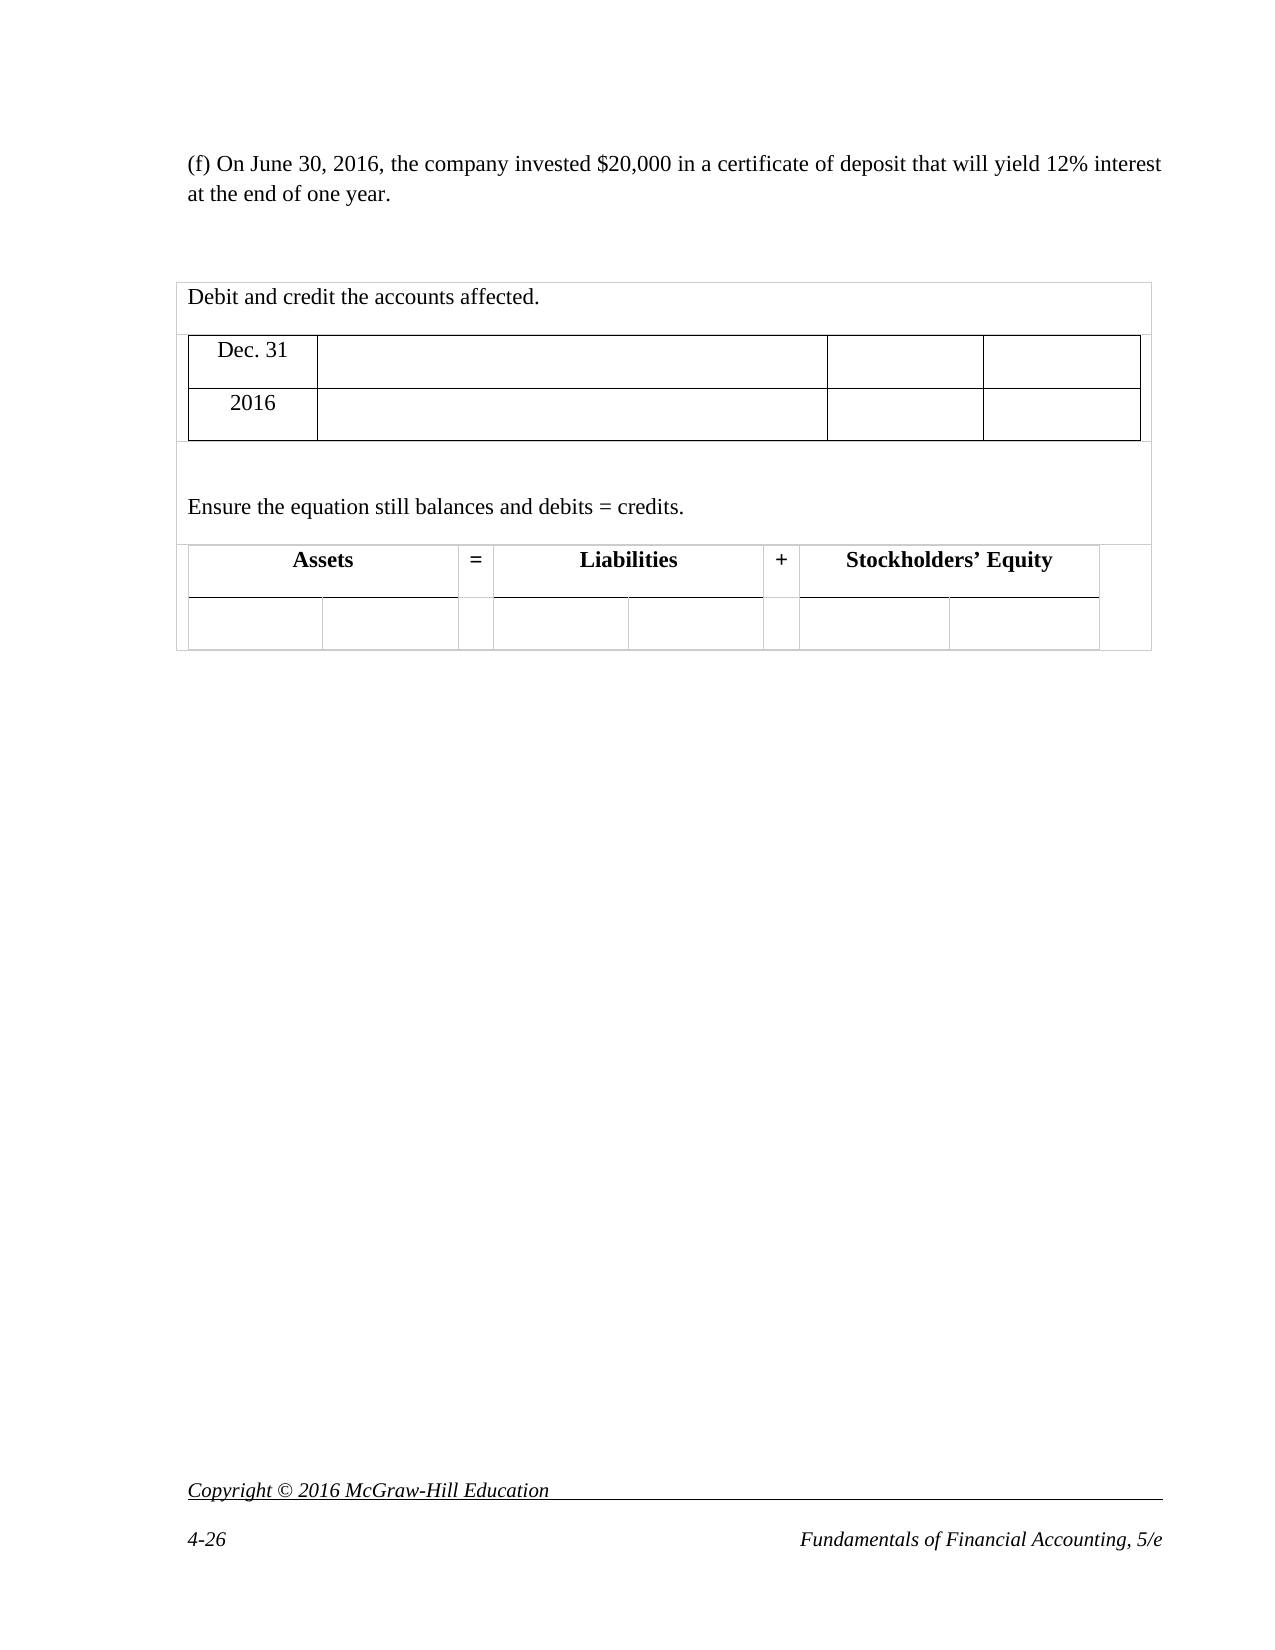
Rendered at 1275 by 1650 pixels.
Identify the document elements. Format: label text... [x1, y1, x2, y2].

table_cell [828, 336, 983, 388]
table_cell Ensure the equation still balances and debits = credits. [177, 442, 1151, 544]
table_cell [318, 389, 827, 440]
table_cell [828, 389, 983, 440]
table_cell [800, 546, 1099, 597]
table_cell [494, 546, 763, 597]
table_cell [177, 335, 188, 441]
table_cell [459, 546, 493, 597]
table_cell [189, 598, 322, 649]
table_cell [459, 598, 493, 649]
table_cell [764, 546, 799, 597]
table_cell [189, 546, 458, 597]
table_cell [177, 545, 188, 650]
table_cell [1141, 335, 1151, 441]
table_header Debit and credit the accounts affected. [177, 283, 1151, 334]
table_cell [189, 389, 317, 440]
text (f) On June 30, 2016, the company invested $20,000 in a certificate of deposit that will yield 12% interest at the end of one year. [187, 150, 1162, 207]
table_cell [764, 598, 799, 649]
table_cell [1100, 545, 1151, 650]
table_cell [318, 336, 827, 388]
table_cell [189, 336, 317, 388]
table_cell [950, 598, 1099, 649]
table_cell [984, 336, 1140, 388]
table_cell [323, 598, 458, 649]
table_cell [984, 389, 1140, 440]
table_cell [800, 598, 949, 649]
table_cell [494, 598, 628, 649]
table_cell [629, 598, 763, 649]
